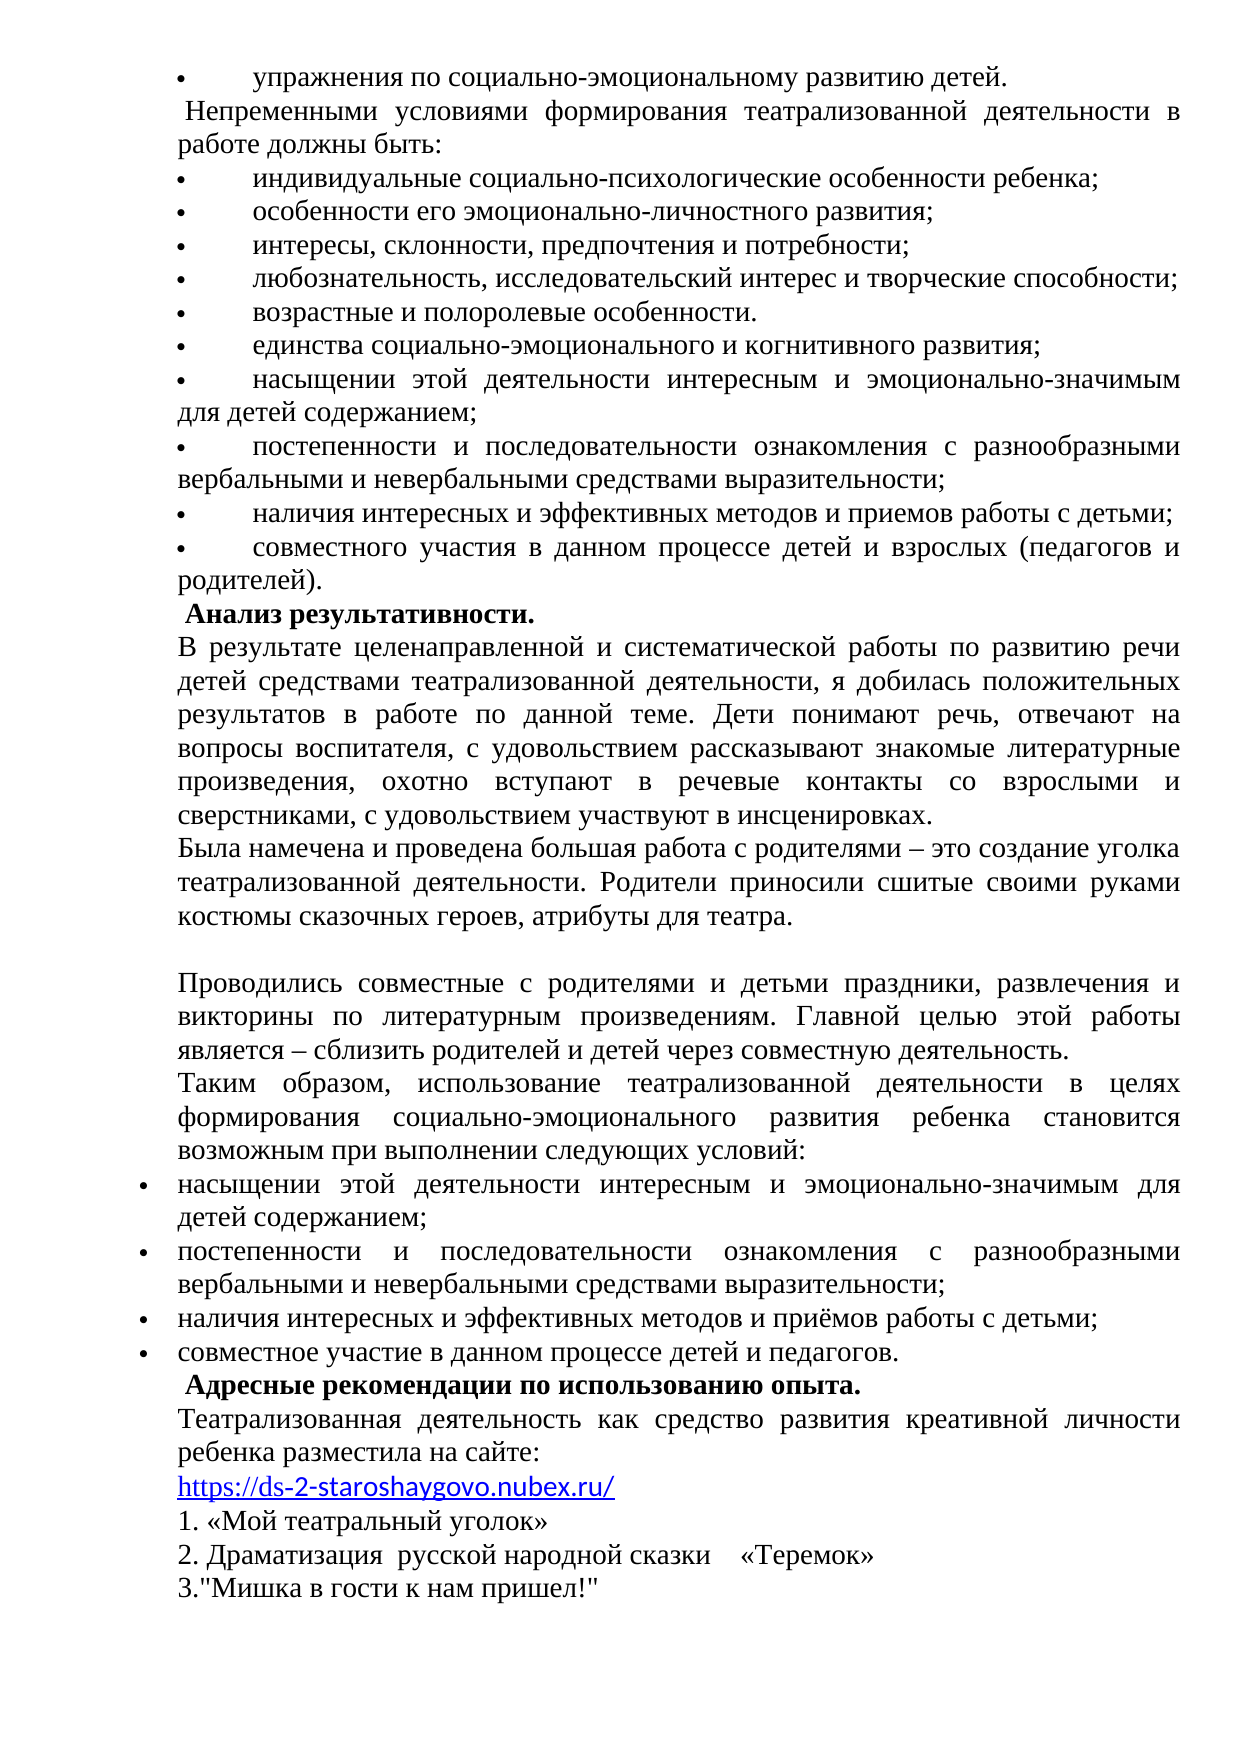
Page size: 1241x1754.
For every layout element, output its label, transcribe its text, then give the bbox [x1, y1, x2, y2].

list упражнения по социально-эмоциональному развитию детей. [177, 59, 1181, 93]
list наличия интересных и эффективных методов и приемов работы с детьми; [177, 495, 1181, 529]
text https://ds-2-staroshaygovo.nubex.ru/ [177, 1468, 1181, 1503]
text Адресные рекомендации по использованию опыта. [177, 1367, 1181, 1401]
list индивидуальные социально-психологические особенности ребенка; [177, 160, 1181, 193]
list возрастные и полоролевые особенности. [177, 294, 1181, 327]
list единства социально-эмоционального и когнитивного развития; [177, 327, 1181, 361]
list наличия интересных и эффективных методов и приёмов работы с детьми; [140, 1300, 1181, 1334]
list совместное участие в данном процессе детей и педагогов. [140, 1334, 1181, 1367]
text В результате целенаправленной и систематической работы по развитию речи детей средствами театрализованной деятельности, я добилась положительных результатов в работе по данной теме. Дети понимают речь, отвечают на вопросы воспитателя, с удовольствием рассказывают знакомые литературные произведения, охотно вступают в речевые контакты со взрослыми и сверстниками, с удовольствием участвуют в инсценировках. [177, 629, 1181, 831]
text Театрализованная деятельность как средство развития креативной личности ребенка разместила на сайте: [177, 1401, 1181, 1468]
list особенности его эмоционально-личностного развития; [177, 193, 1181, 227]
text 2. Драматизация русской народной сказки «Теремок» [177, 1537, 1181, 1571]
text Непременными условиями формирования театрализованной деятельности в работе должны быть: [177, 93, 1181, 160]
list любознательность, исследовательский интерес и творческие способности; [177, 260, 1181, 294]
list постепенности и последовательности ознакомления с разнообразными вербальными и невербальными средствами выразительности; [140, 1233, 1181, 1300]
text Таким образом, использование театрализованной деятельности в целях формирования социально-эмоционального развития ребенка становится возможным при выполнении следующих условий: [177, 1065, 1181, 1166]
text 1. «Мой театральный уголок» [177, 1503, 1181, 1537]
list постепенности и последовательности ознакомления с разнообразными вербальными и невербальными средствами выразительности; [177, 428, 1181, 495]
text Анализ результативности. [177, 596, 1181, 629]
text Проводились совместные с родителями и детьми праздники, развлечения и викторины по литературным произведениям. Главной целью этой работы является – сблизить родителей и детей через совместную деятельность. [177, 965, 1181, 1065]
list совместного участия в данном процессе детей и взрослых (педагогов и родителей). [177, 529, 1181, 596]
list насыщении этой деятельности интересным и эмоционально-значимым для детей содержанием; [177, 361, 1181, 428]
list насыщении этой деятельности интересным и эмоционально-значимым для детей содержанием; [140, 1166, 1181, 1233]
text 3."Мишка в гости к нам пришел!" [177, 1571, 1181, 1604]
list интересы, склонности, предпочтения и потребности; [177, 227, 1181, 260]
text Была намечена и проведена большая работа с родителями – это создание уголка театрализованной деятельности. Родители приносили сшитые своими руками костюмы сказочных героев, атрибуты для театра. [177, 831, 1181, 931]
